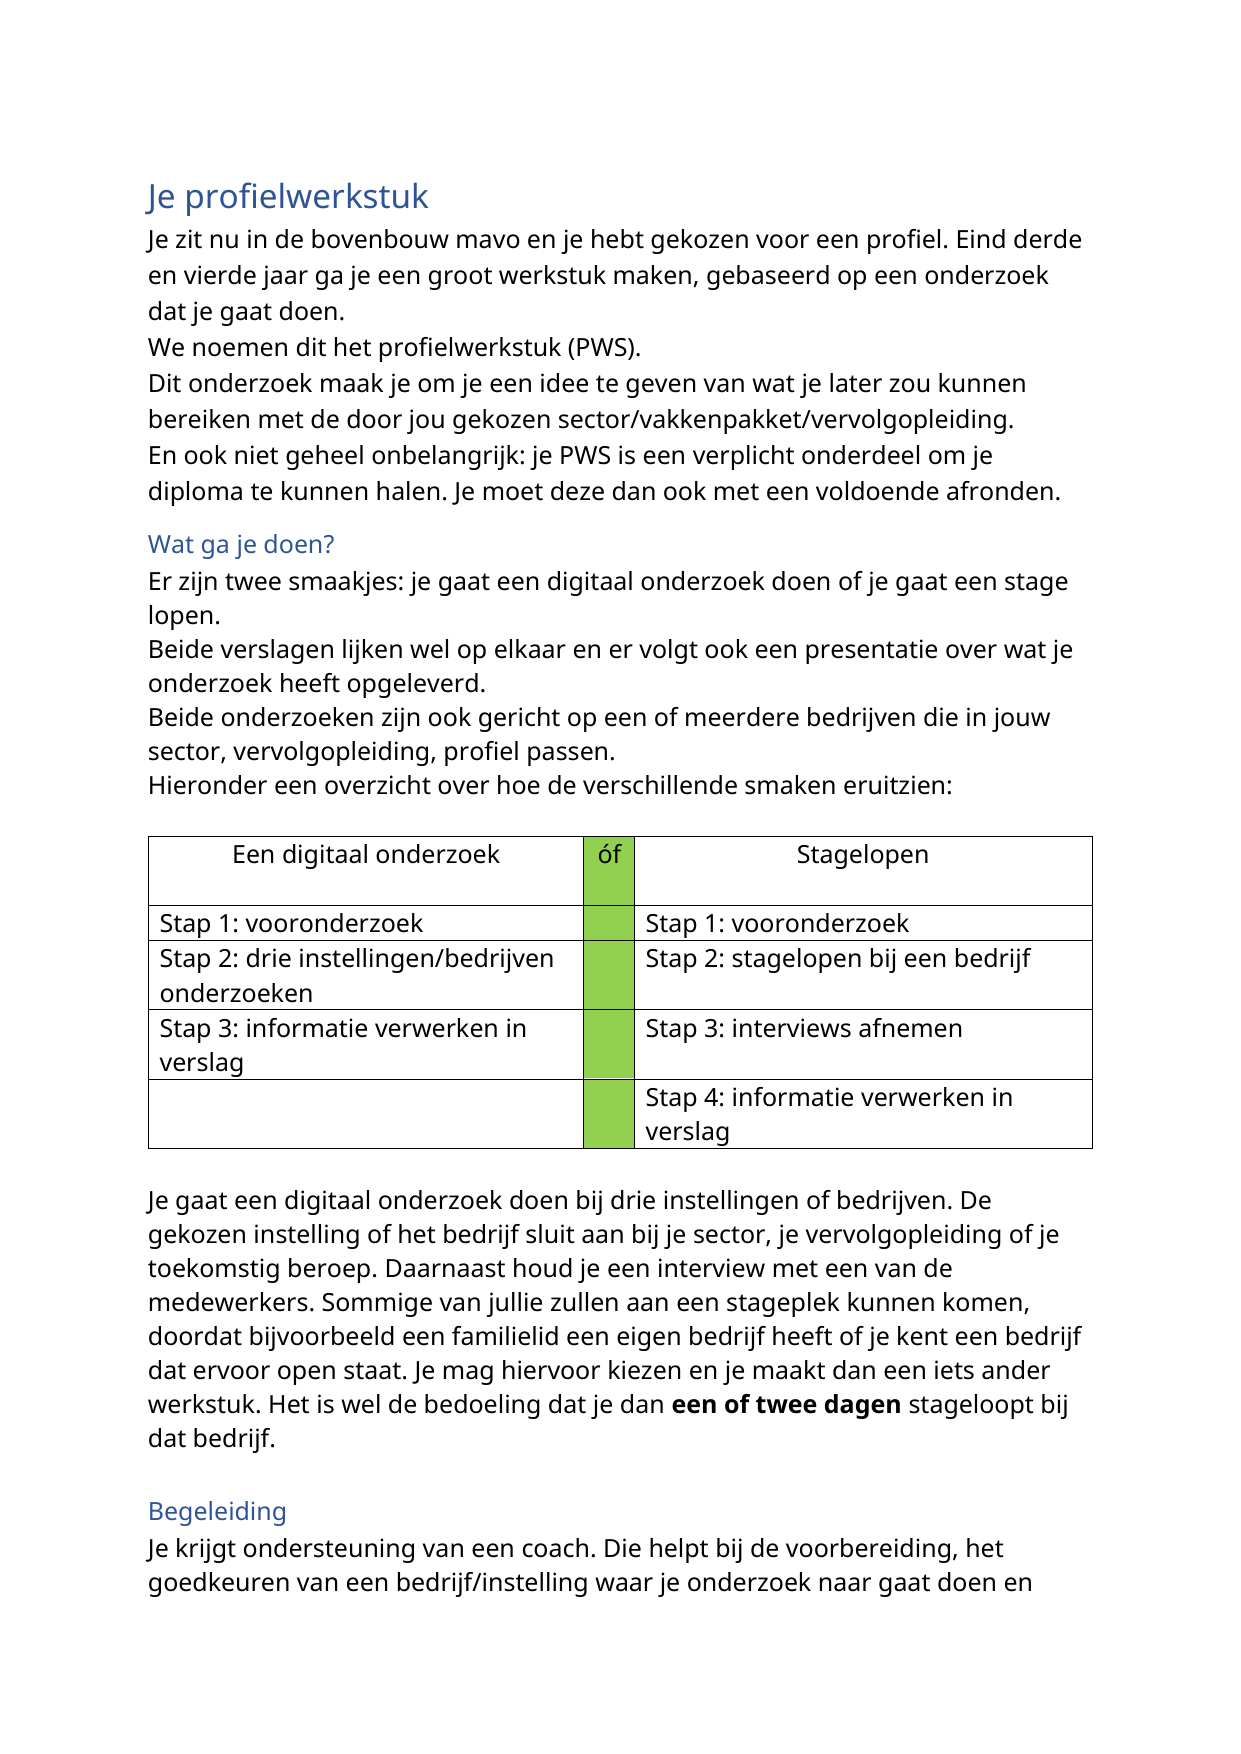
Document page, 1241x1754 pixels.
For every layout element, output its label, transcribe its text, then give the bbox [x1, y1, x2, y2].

table_cell [584, 906, 634, 940]
table_cell Stap 4: informatie verwerken in verslag [635, 1080, 1092, 1148]
table_cell Stap 2: stagelopen bij een bedrijf [635, 941, 1092, 1009]
table_cell Stap 3: interviews afnemen [635, 1010, 1092, 1078]
table_cell [584, 941, 634, 1009]
table_cell Stap 1: vooronderzoek [149, 906, 583, 940]
table_header Stagelopen [635, 837, 1092, 905]
table_header óf [584, 837, 634, 905]
table_header Een digitaal onderzoek [149, 837, 583, 905]
subtitle Begeleiding [148, 1493, 1093, 1527]
table_cell [584, 1010, 634, 1078]
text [148, 1530, 1093, 1598]
text Je gaat een digitaal onderzoek doen bij drie instellingen of bedrijven. De gekozen instelling of het bedrijf sluit aan bij je sector, je vervolgopleiding of je toekomstig beroep. Daarnaast houd je een interview met een van de medewerkers. Sommige van jullie zullen aan een stageplek kunnen komen, doordat bijvoorbeeld een familielid een eigen bedrijf heeft of je kent een bedrijf dat ervoor open staat. Je mag hiervoor kiezen en je maakt dan een iets ander werkstuk. Het is wel de bedoeling dat je dan een of twee dagen stageloopt bij dat bedrijf. [148, 1183, 1093, 1455]
text Je zit nu in de bovenbouw mavo en je hebt gekozen voor een profiel. Eind derde en vierde jaar ga je een groot werkstuk maken, gebaseerd op een onderzoek dat je gaat doen. We noemen dit het profielwerkstuk (PWS). Dit onderzoek maak je om je een idee te geven van wat je later zou kunnen bereiken met de door jou gekozen sector/vakkenpakket/vervolgopleiding. En ook niet geheel onbelangrijk: je PWS is een verplicht onderdeel om je diploma te kunnen halen. Je moet deze dan ook met een voldoende afronden. [148, 222, 1093, 508]
subtitle Wat ga je doen? [148, 527, 1093, 561]
table_cell [149, 1080, 583, 1148]
table_cell Stap 3: informatie verwerken in verslag [149, 1010, 583, 1078]
table_cell Stap 1: vooronderzoek [635, 906, 1092, 940]
text Er zijn twee smaakjes: je gaat een digitaal onderzoek doen of je gaat een stage lopen. Beide verslagen lijken wel op elkaar en er volgt ook een presentatie over wat je onderzoek heeft opgeleverd. Beide onderzoeken zijn ook gericht op een of meerdere bedrijven die in jouw sector, vervolgopleiding, profiel passen. Hieronder een overzicht over hoe de verschillende smaken eruitzien: [148, 563, 1093, 802]
table_cell [584, 1080, 634, 1148]
subtitle Je profielwerkstuk [148, 173, 1093, 218]
table_cell Stap 2: drie instellingen/bedrijven onderzoeken [149, 941, 583, 1009]
